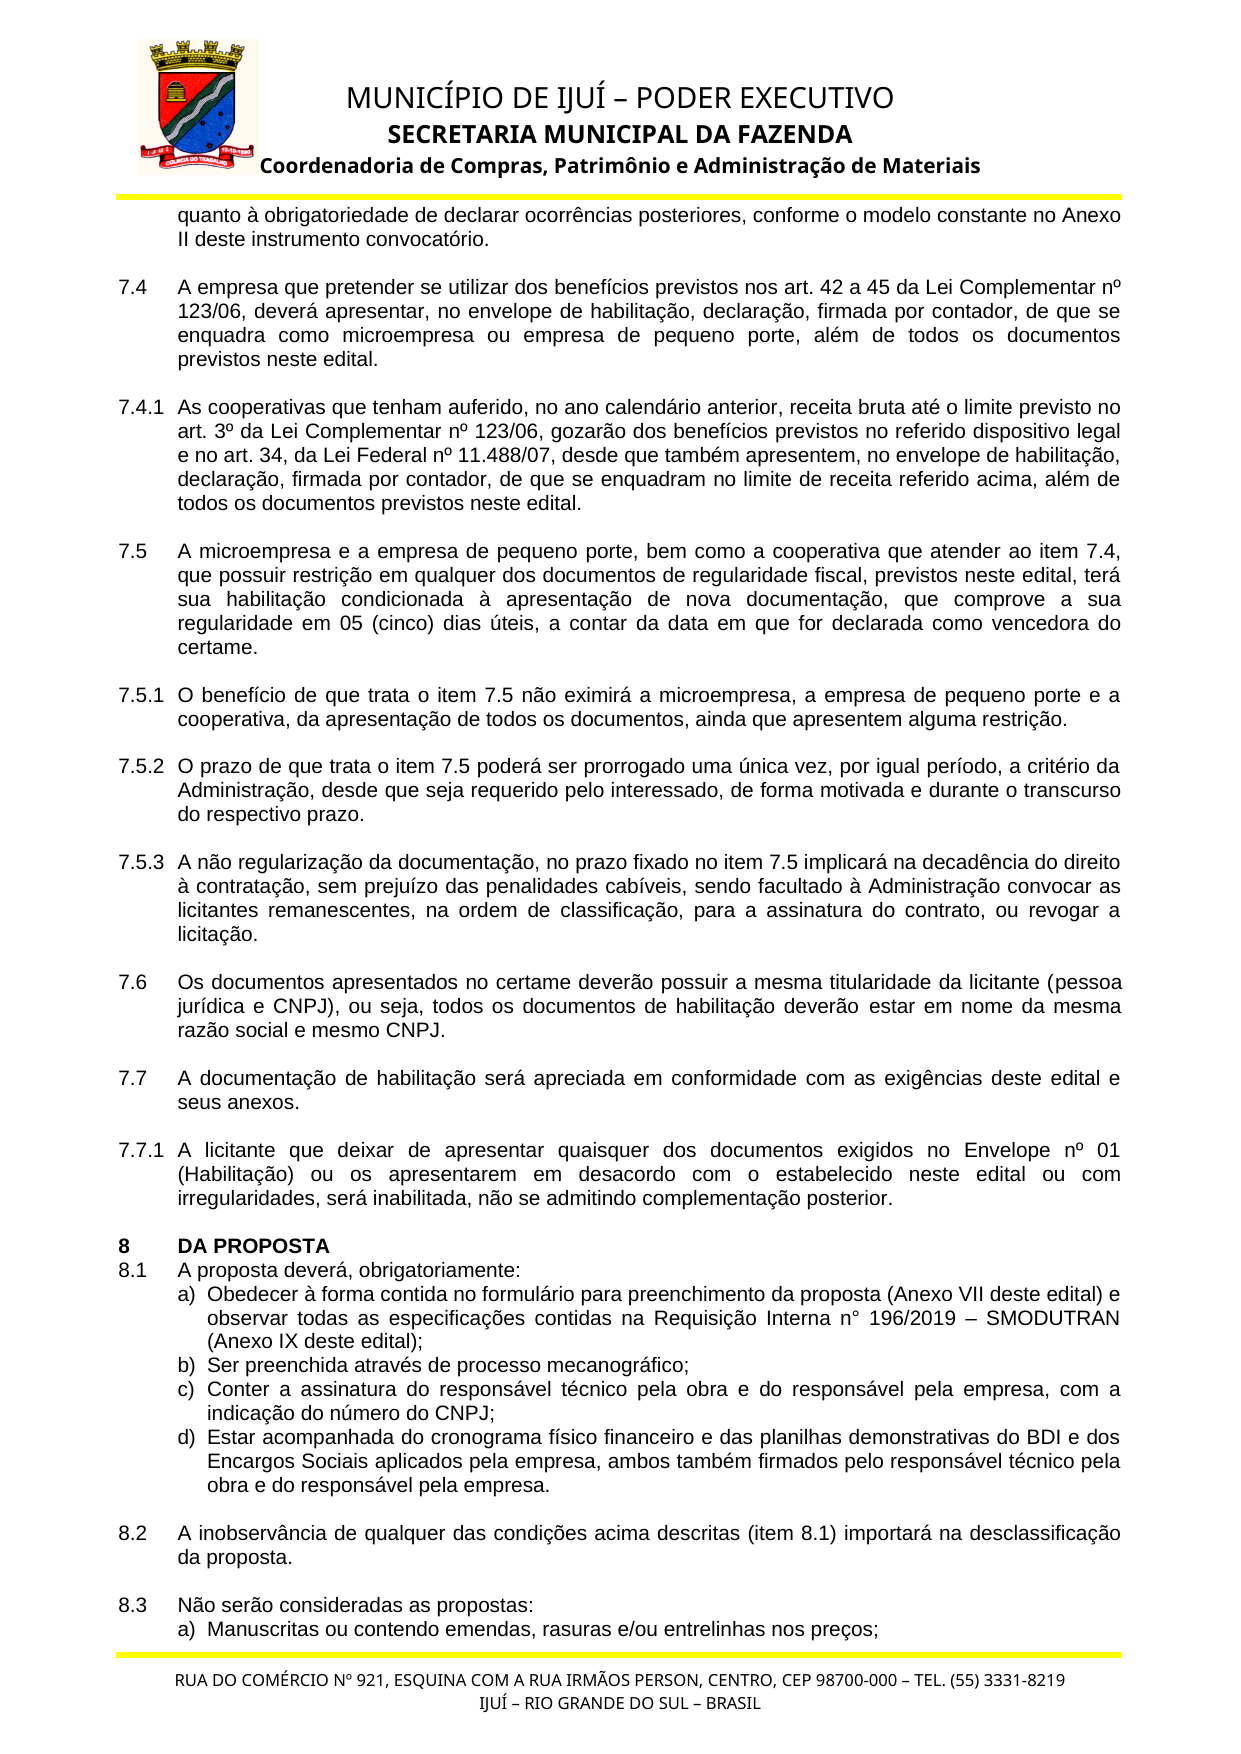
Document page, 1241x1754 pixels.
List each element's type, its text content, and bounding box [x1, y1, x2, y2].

list DA PROPOSTA [118, 1233, 1122, 1257]
list Não serão consideradas as propostas: [118, 1593, 1122, 1617]
list A empresa que pretender se utilizar dos benefícios previstos nos art. 42 a 45 da Lei Complementar nº 123/06, deverá apresentar, no envelope de habilitação, declaração, firmada por contador, de que se enquadra como microempresa ou empresa de pequeno porte, além de todos os documentos previstos neste edital. [118, 275, 1122, 371]
picture [138, 39, 259, 175]
list Os documentos apresentados no certame deverão possuir a mesma titularidade da licitante (pessoa jurídica e CNPJ), ou seja, todos os documentos de habilitação deverão estar em nome da mesma razão social e mesmo CNPJ. [118, 970, 1122, 1042]
list A não regularização da documentação, no prazo fixado no item 7.5 implicará na decadência do direito à contratação, sem prejuízo das penalidades cabíveis, sendo facultado à Administração convocar as licitantes remanescentes, na ordem de classificação, para a assinatura do contrato, ou revogar a licitação. [118, 850, 1122, 946]
list Obedecer à forma contida no formulário para preenchimento da proposta (Anexo VII deste edital) e observar todas as especificações contidas na Requisição Interna n° 196/2019 – SMODUTRAN (Anexo IX deste edital); [177, 1281, 1122, 1353]
list Estar acompanhada do cronograma físico financeiro e das planilhas demonstrativas do BDI e dos Encargos Sociais aplicados pela empresa, ambos também firmados pelo responsável técnico pela obra e do responsável pela empresa. [177, 1425, 1122, 1497]
list A inobservância de qualquer das condições acima descritas (item 8.1) importará na desclassificação da proposta. [118, 1521, 1122, 1569]
list Ser preenchida através de processo mecanográfico; [177, 1353, 1122, 1377]
list O prazo de que trata o item 7.5 poderá ser prorrogado uma única vez, por igual período, a critério da Administração, desde que seja requerido pelo interessado, de forma motivada e durante o transcurso do respectivo prazo. [118, 754, 1122, 826]
list A licitante que deixar de apresentar quaisquer dos documentos exigidos no Envelope nº 01 (Habilitação) ou os apresentarem em desacordo com o estabelecido neste edital ou com irregularidades, será inabilitada, não se admitindo complementação posterior. [118, 1138, 1122, 1209]
list O benefício de que trata o item 7.5 não eximirá a microempresa, a empresa de pequeno porte e a cooperativa, da apresentação de todos os documentos, ainda que apresentem alguma restrição. [118, 682, 1122, 730]
list Conter a assinatura do responsável técnico pela obra e do responsável pela empresa, com a indicação do número do CNPJ; [177, 1377, 1122, 1425]
list A documentação de habilitação será apreciada em conformidade com as exigências deste edital e seus anexos. [118, 1066, 1122, 1114]
list A microempresa e a empresa de pequeno porte, bem como a cooperativa que atender ao item 7.4, que possuir restrição em qualquer dos documentos de regularidade fiscal, previstos neste edital, terá sua habilitação condicionada à apresentação de nova documentação, que comprove a sua regularidade em 05 (cinco) dias úteis, a contar da data em que for declarada como vencedora do certame. [118, 539, 1122, 658]
list A proposta deverá, obrigatoriamente: [118, 1257, 1122, 1281]
list As cooperativas que tenham auferido, no ano calendário anterior, receita bruta até o limite previsto no art. 3º da Lei Complementar nº 123/06, gozarão dos benefícios previstos no referido dispositivo legal e no art. 34, da Lei Federal nº 11.488/07, desde que também apresentem, no envelope de habilitação, declaração, firmada por contador, de que se enquadram no limite de receita referido acima, além de todos os documentos previstos neste edital. [118, 395, 1122, 515]
list Manuscritas ou contendo emendas, rasuras e/ou entrelinhas nos preços; [177, 1617, 1122, 1641]
